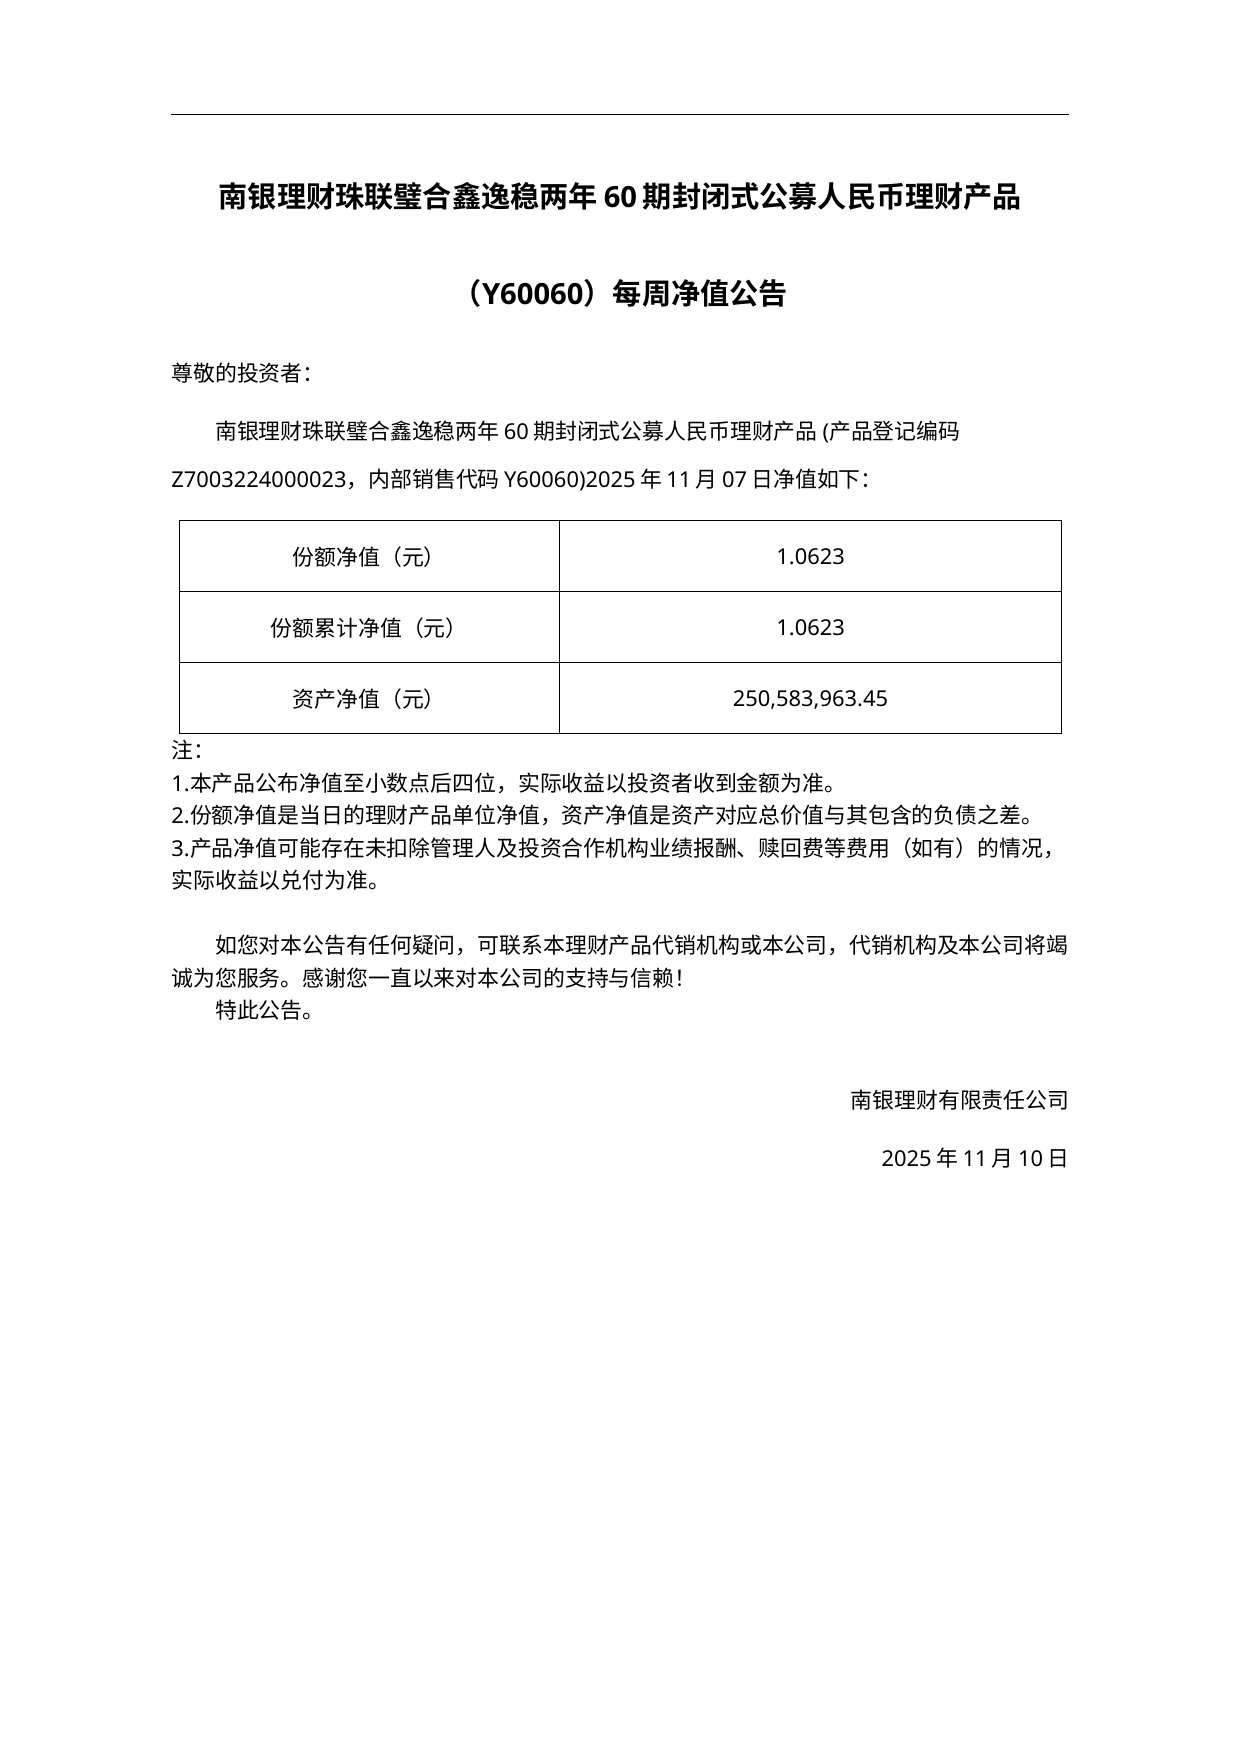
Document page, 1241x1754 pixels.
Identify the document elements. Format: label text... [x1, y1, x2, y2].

text 特此公告。 [171, 993, 1069, 1025]
table_cell 资产净值（元） [180, 663, 559, 733]
text 2.份额净值是当日的理财产品单位净值，资产净值是资产对应总价值与其包含的负债之差。 [171, 798, 1069, 830]
table_cell 份额累计净值（元） [180, 592, 559, 662]
table_cell 250,583,963.45 [560, 663, 1061, 733]
text 2025年11月10日 [171, 1140, 1069, 1173]
text 南银理财有限责任公司 [171, 1082, 1069, 1115]
text 1.本产品公布净值至小数点后四位，实际收益以投资者收到金额为准。 [171, 765, 1069, 798]
text 注： [171, 733, 1069, 765]
table_header 份额净值（元） [180, 521, 559, 591]
text 南银理财珠联璧合鑫逸稳两年60期封闭式公募人民币理财产品 (产品登记编码Z7003224000023，内部销售代码Y60060)2025年11月07日净值如下： [171, 413, 1069, 494]
table_cell 1.0623 [560, 592, 1061, 662]
text 3.产品净值可能存在未扣除管理人及投资合作机构业绩报酬、赎回费等费用（如有）的情况，实际收益以兑付为准。 [171, 830, 1069, 895]
text 南银理财珠联璧合鑫逸稳两年60期封闭式公募人民币理财产品（Y60060）每周净值公告 [171, 162, 1069, 324]
table_header 1.0623 [560, 521, 1061, 591]
text 尊敬的投资者： [171, 355, 1069, 388]
text 如您对本公告有任何疑问，可联系本理财产品代销机构或本公司，代销机构及本公司将竭诚为您服务。感谢您一直以来对本公司的支持与信赖！ [171, 928, 1069, 993]
